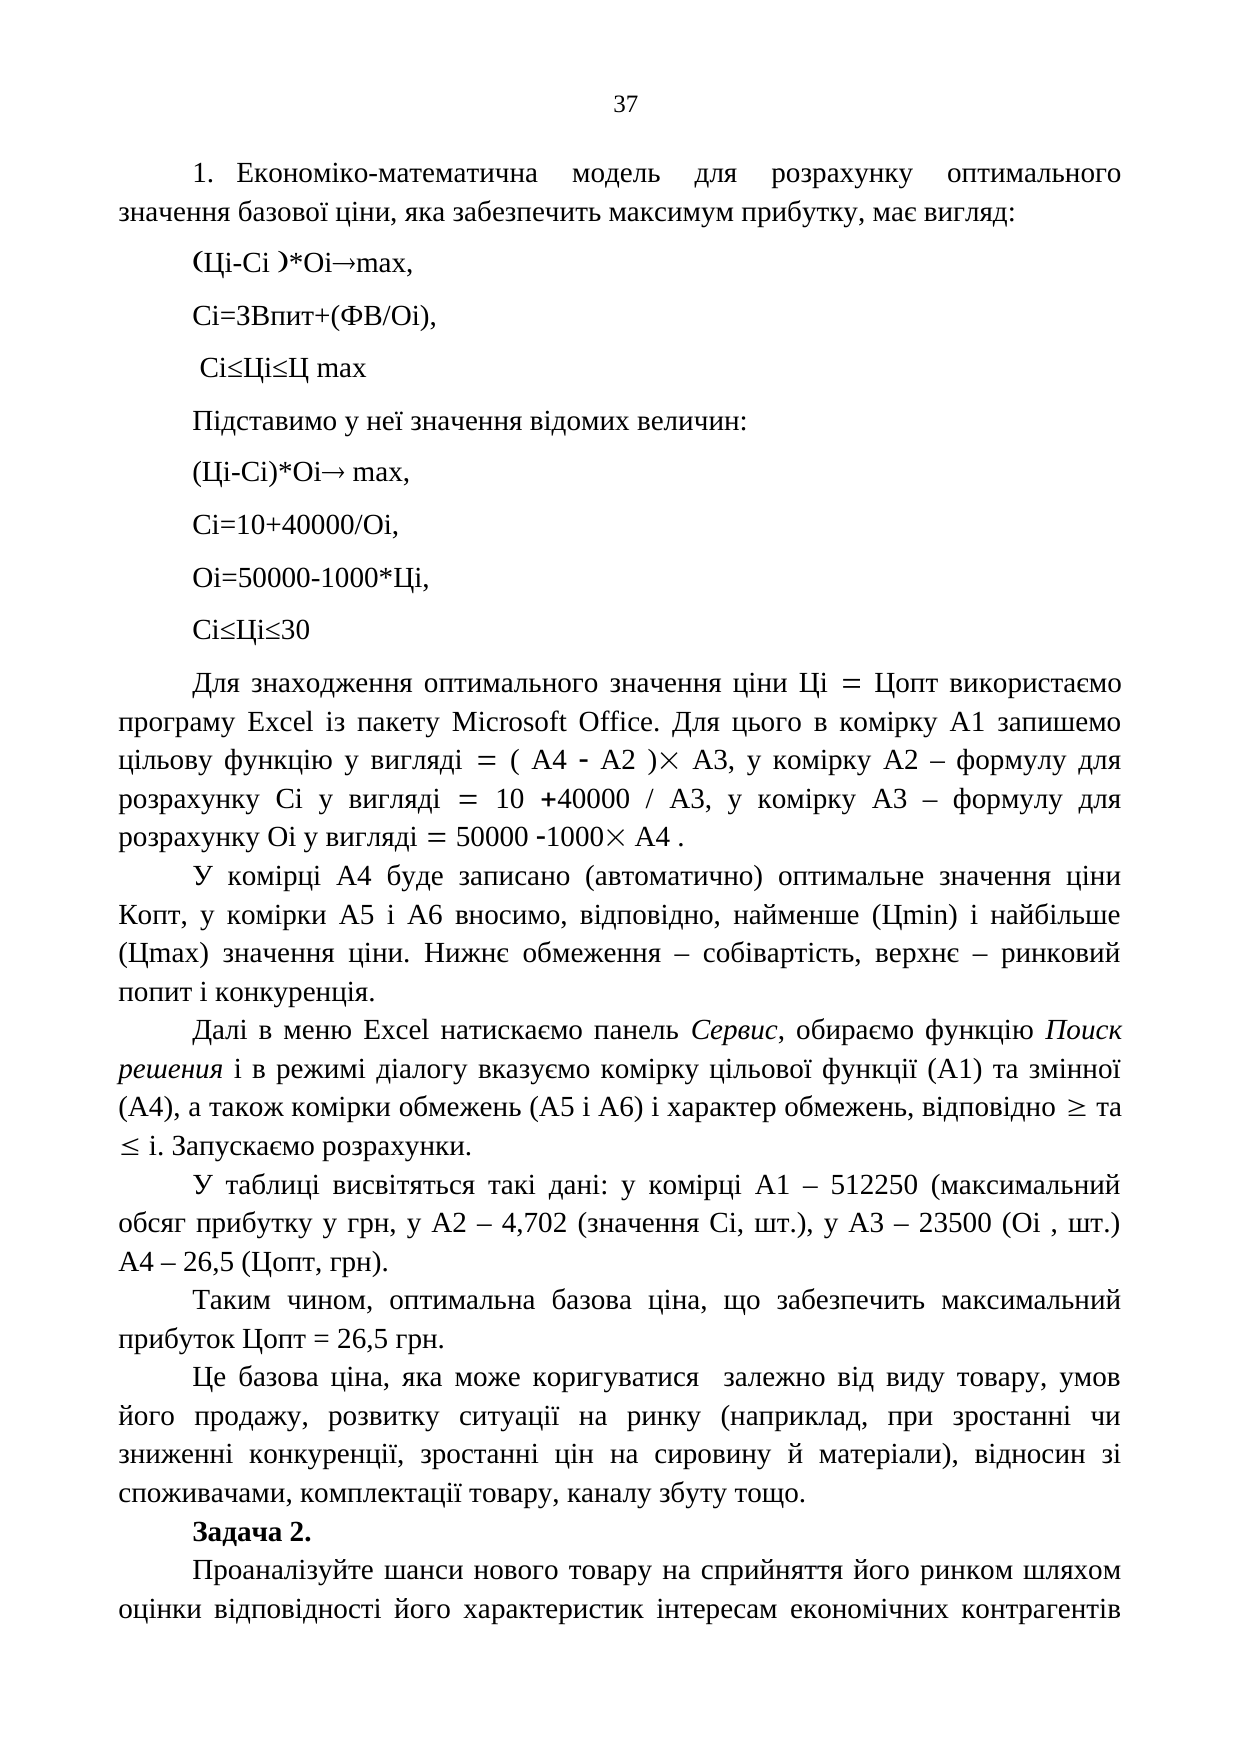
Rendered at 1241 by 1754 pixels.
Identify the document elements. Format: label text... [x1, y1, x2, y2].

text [118, 1552, 1122, 1624]
text Підставимо у неї значення відомих величин: [118, 403, 1122, 437]
text Задача 2. [118, 1514, 1122, 1547]
text Для знаходження оптимального значення ціни Ці Цопт використаємо програму Excel із пакету Microsoft Office. Для цього в комірку А1 запишемо цільову функцію у вигляді ( А4 А2 ) А3, у комірку А2 – формулу для розрахунку Сі у вигляді 10 40000 / А3, у комірку А3 – формулу для розрахунку Оі у вигляді 50000 1000 А4 . [118, 665, 1122, 853]
text Далі в меню Excel натискаємо панель Сервис, обираємо функцію Поиск решения і в режимі діалогу вказуємо комірку цільової функції (А1) та змінної (А4), а також комірки обмежень (А5 і А6) і характер обмежень, відповідно та і. Запускаємо розрахунки. [118, 1012, 1122, 1162]
text У комірці А4 буде записано (автоматично) оптимальне значення ціни Копт, у комірки А5 і А6 вносимо, відповідно, найменше (Цmin) і найбільше (Цmax) значення ціни. Нижнє обмеження – собівартість, верхнє – ринковий попит і конкуренція. [118, 858, 1122, 1007]
text (Ці-Сі)*Оі max, [118, 454, 1122, 488]
text У таблиці висвітяться такі дані: у комірці А1 – 512250 (максимальний обсяг прибутку у грн, у А2 – 4,702 (значення Сі, шт.), у А3 – 23500 (Оі , шт.) А4 – 26,5 (Цопт, грн). [118, 1167, 1122, 1277]
text Сі≤Ці≤Ц max [118, 350, 1122, 384]
text Ці-Сі *Оіmax, [118, 245, 1122, 278]
text Сі=ЗВпит+(ФВ/Оі), [118, 298, 1122, 331]
text Оі=50000-1000*Ці, [118, 560, 1122, 593]
text Сі=10+40000/Оі, [118, 507, 1122, 541]
text Таким чином, оптимальна базова ціна, що забезпечить максимальний прибуток Цопт = 26,5 грн. [118, 1282, 1122, 1354]
list Економіко-математична модель для розрахунку оптимального значення базової ціни, яка забезпечить максимум прибутку, має вигляд: [118, 155, 1122, 227]
text Сі≤Ці≤30 [118, 612, 1122, 646]
text Це базова ціна, яка може коригуватися залежно від виду товару, умов його продажу, розвитку ситуації на ринку (наприклад, при зростанні чи зниженні конкуренції, зростанні цін на сировину й матеріали), відносин зі споживачами, комплектації товару, каналу збуту тощо. [118, 1359, 1122, 1509]
